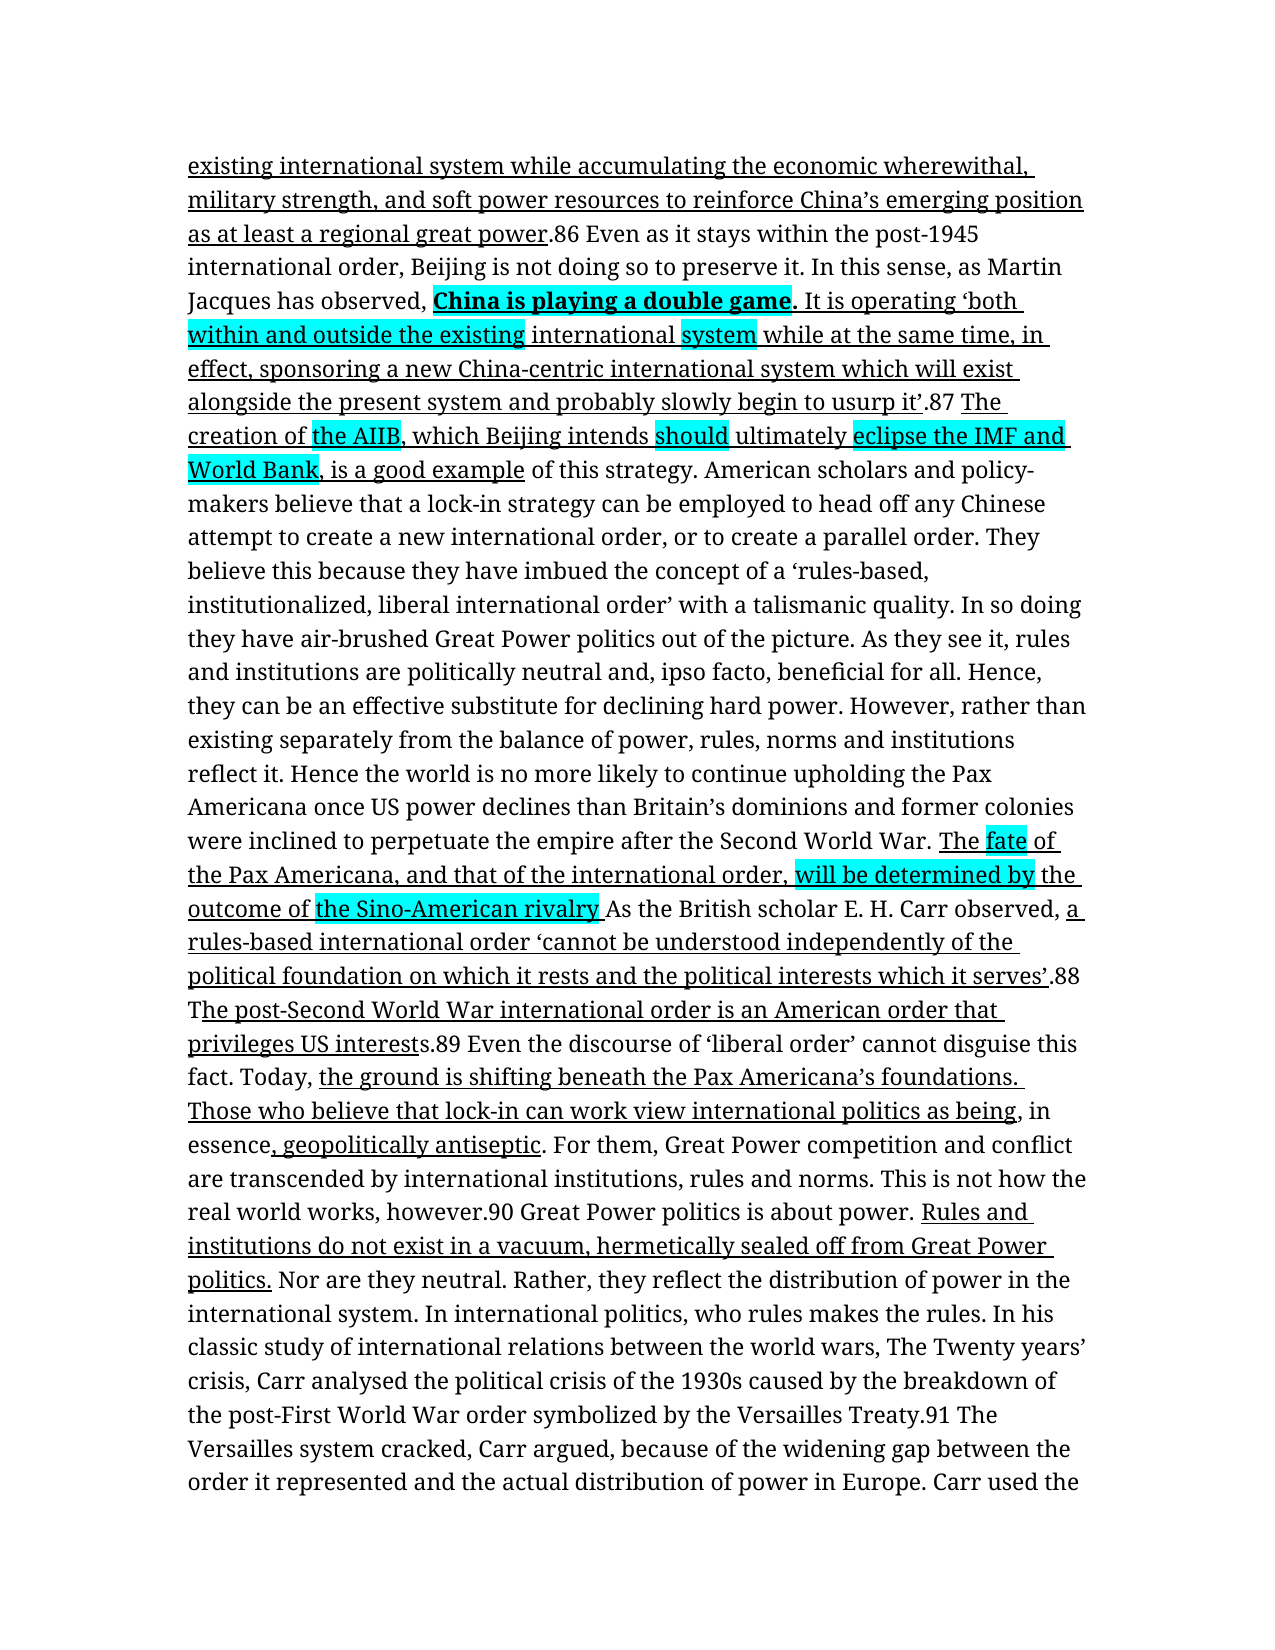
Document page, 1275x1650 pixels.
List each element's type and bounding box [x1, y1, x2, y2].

text [187, 150, 1087, 1497]
